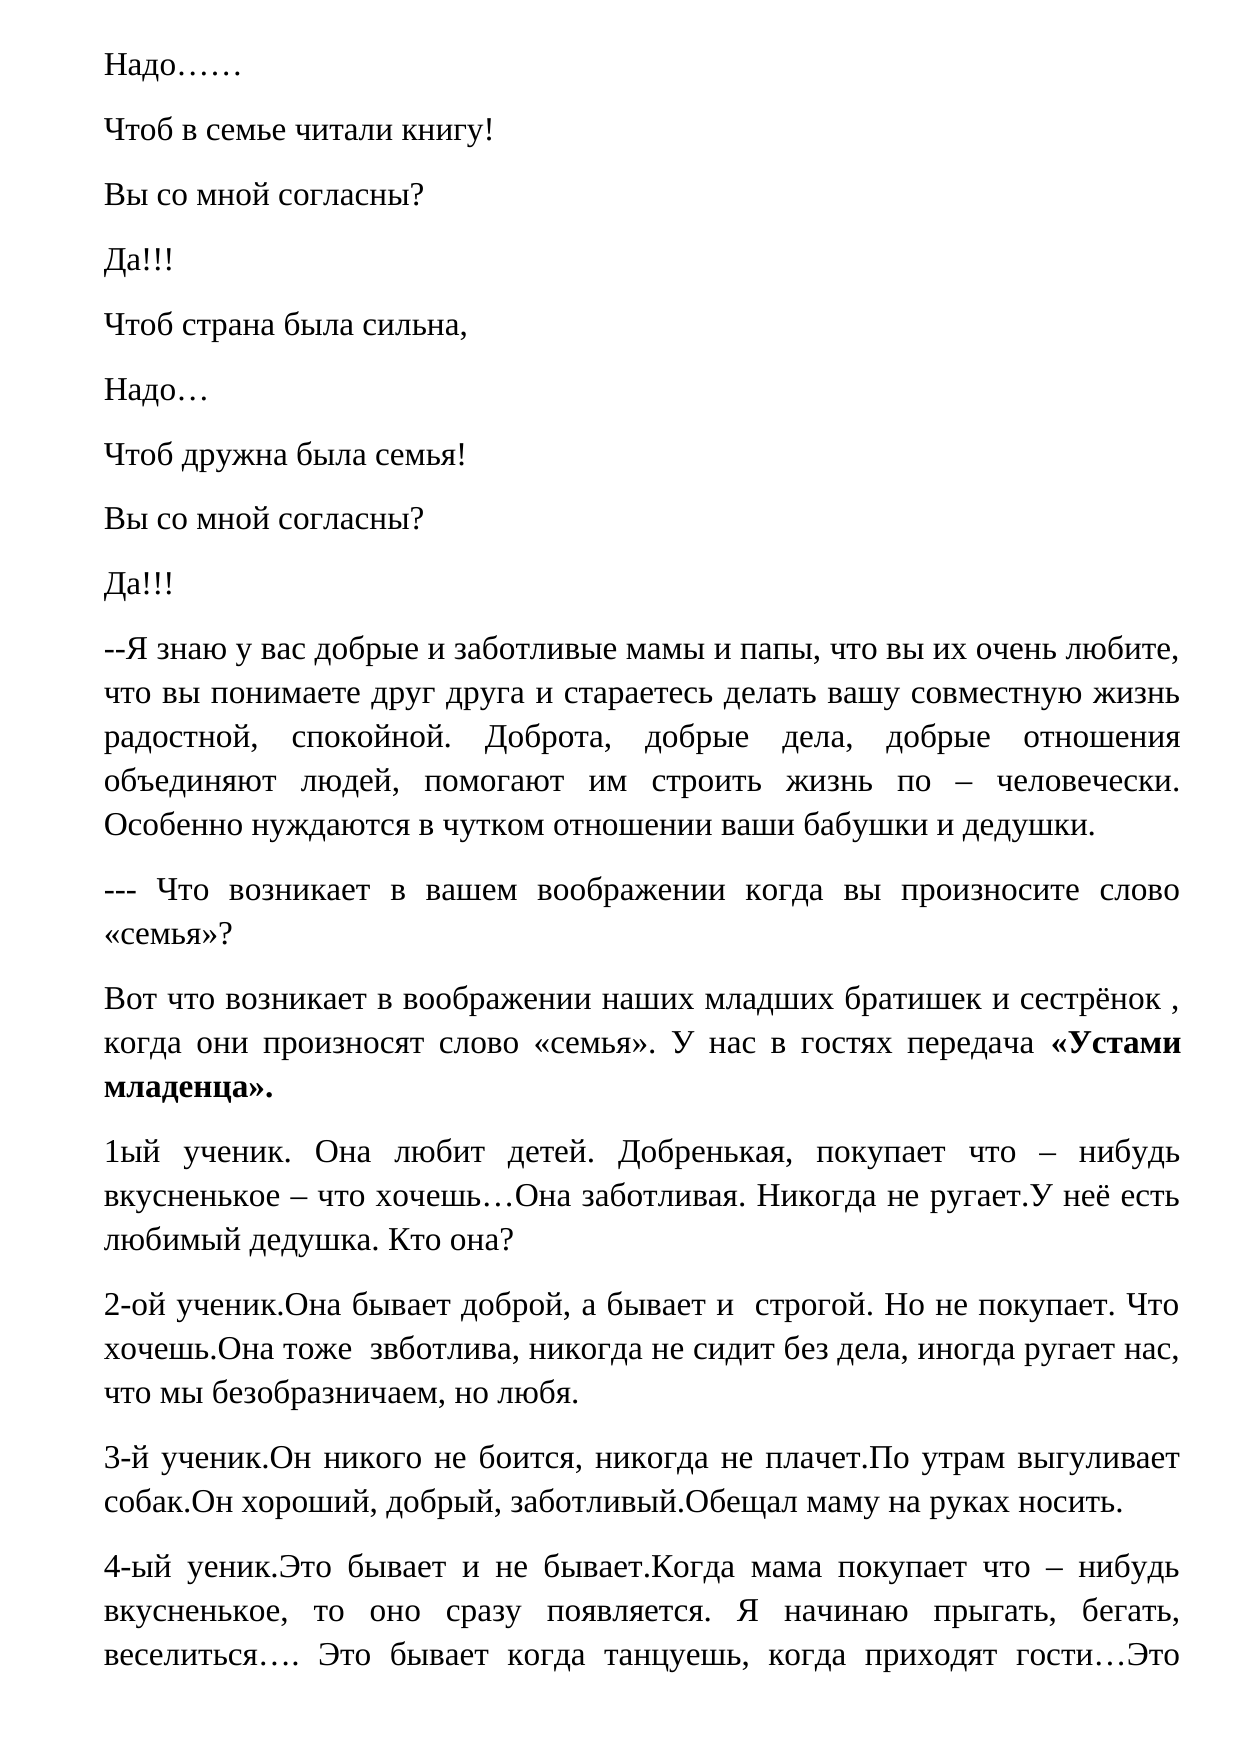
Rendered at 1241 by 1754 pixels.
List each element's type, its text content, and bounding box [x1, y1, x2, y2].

text --Я знаю у вас добрые и заботливые мамы и папы, что вы их очень любите, что вы понимаете друг друга и стараетесь делать вашу совместную жизнь радостной, спокойной. Доброта, добрые дела, добрые отношения объединяют людей, помогают им строить жизнь по – человечески. Особенно нуждаются в чутком отношении ваши бабушки и дедушки. [103, 628, 1181, 843]
text Да!!! [103, 563, 1181, 602]
text 2-ой ученик.Она бывает доброй, а бывает и строгой. Но не покупает. Что хочешь.Она тоже звботлива, никогда не сидит без дела, иногда ругает нас, что мы безобразничаем, но любя. [103, 1284, 1181, 1411]
text 3-й ученик.Он никого не боится, никогда не плачет.По утрам выгуливает собак.Он хороший, добрый, заботливый.Обещал маму на руках носить. [103, 1438, 1181, 1520]
text Да!!! [103, 239, 1181, 277]
text Вы со мной согласны? [103, 499, 1181, 537]
text 1ый ученик. Она любит детей. Добренькая, покупает что – нибудь вкусненькое – что хочешь…Она заботливая. Никогда не ругает.У неё есть любимый дедушка. Кто она? [103, 1132, 1181, 1258]
text Вот что возникает в воображении наших младших братишек и сестрёнок , когда они произносят слово «семья». У нас в гостях передача «Устами младенца». [103, 978, 1181, 1105]
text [103, 1547, 1181, 1673]
text Чтоб в семье читали книгу! [103, 109, 1181, 148]
text Вы со мной согласны? [103, 174, 1181, 212]
text Надо…… [103, 44, 1181, 83]
text Надо… [103, 369, 1181, 407]
text Чтоб страна была сильна, [103, 304, 1181, 342]
text --- Что возникает в вашем воображении когда вы произносите слово «семья»? [103, 869, 1181, 952]
text Чтоб дружна была семья! [103, 434, 1181, 472]
